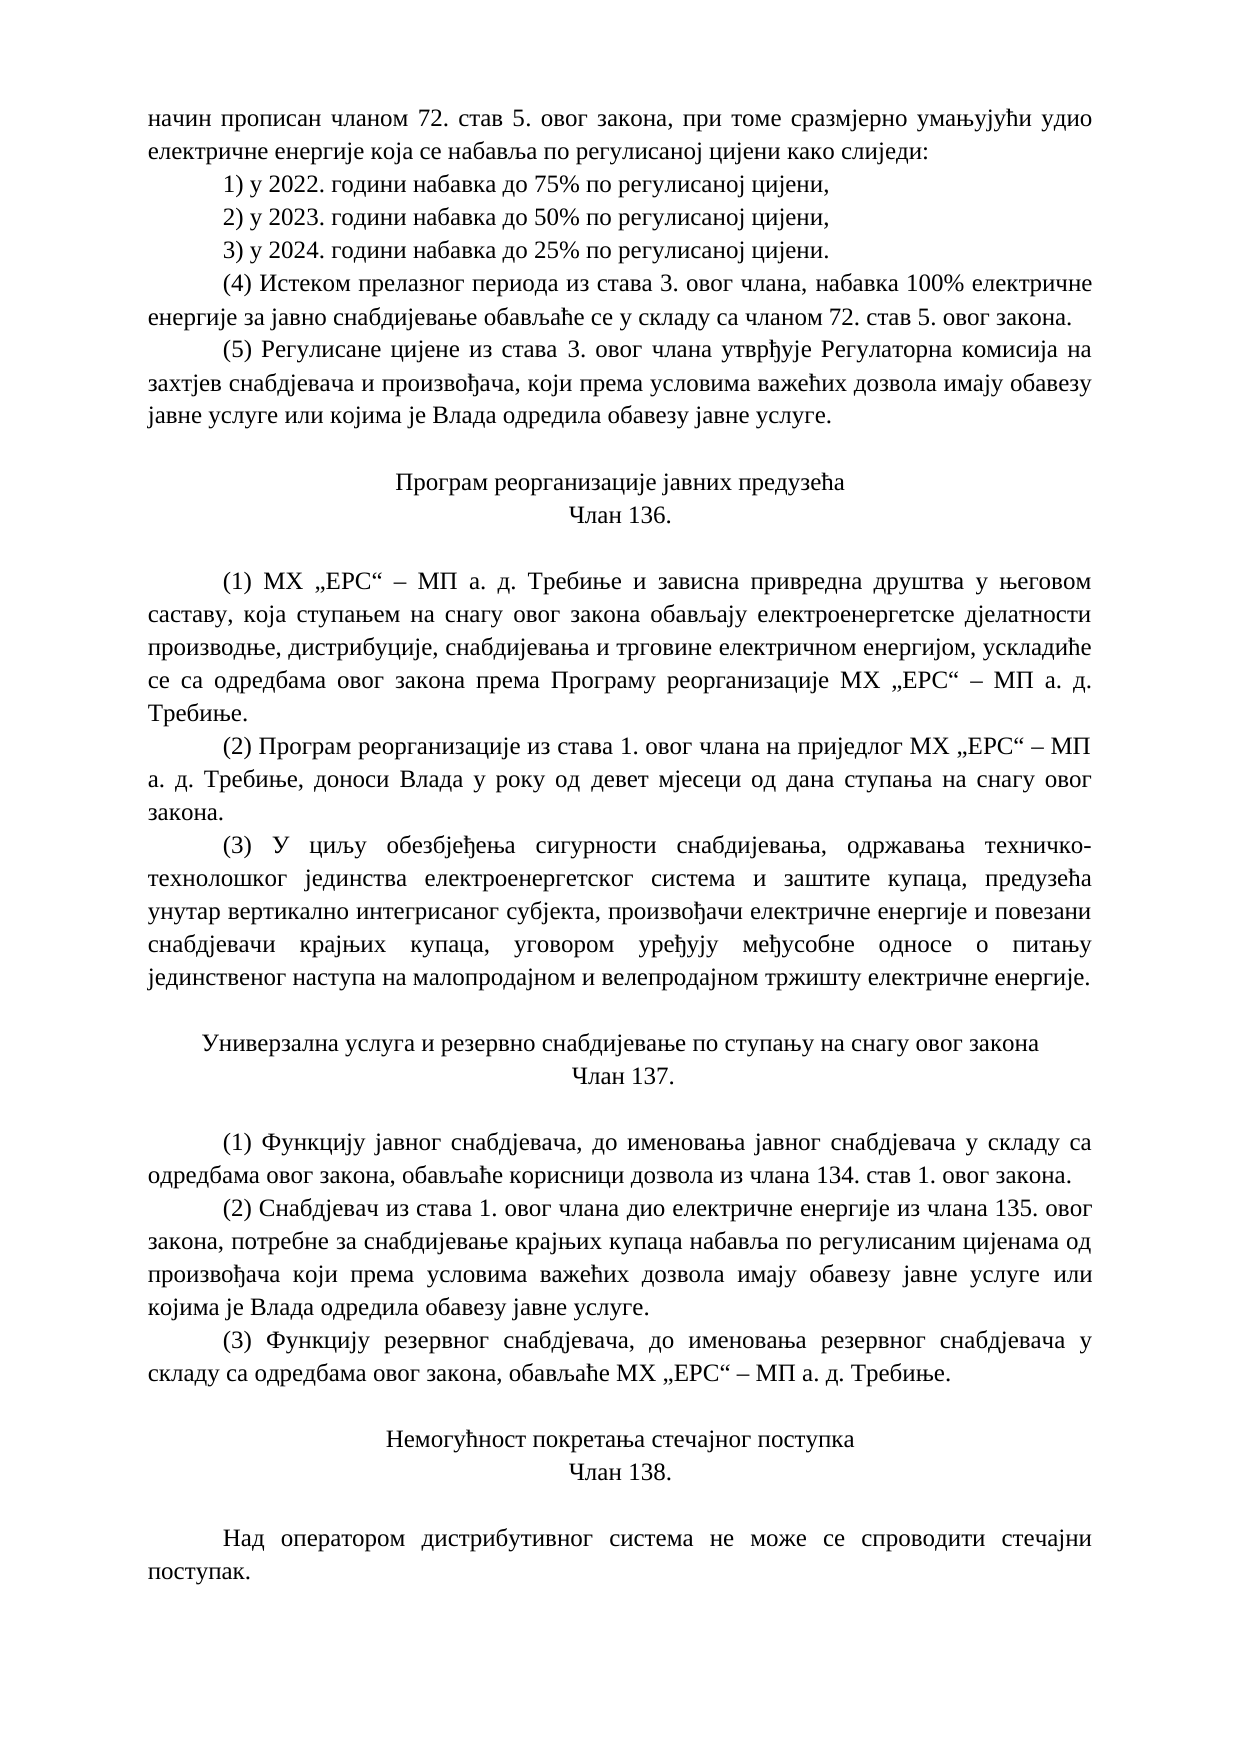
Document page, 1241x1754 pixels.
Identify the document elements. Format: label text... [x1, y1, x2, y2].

text Над оператором дистрибутивног система не може се спроводити стечајни поступак. [148, 1523, 1093, 1585]
text Универзална услуга и резервно снабдијевање по ступању на снагу овог закона [148, 1028, 1093, 1057]
text (5) Регулисане цијене из става 3. овог члана утврђује Регулаторна комисија на захтјев снабдјевача и произвођача, који према условима важећих дозвола имају обавезу јавне услуге или којима је Влада одредила обавезу јавне услуге. [148, 334, 1093, 429]
text (3) Функцију резервног снабдјевача, до именовања резервног снабдјевача у складу са одредбама овог закона, обављаће МХ „ЕРС“ – МП а. д. Требиње. [148, 1325, 1093, 1387]
text Члан 138. [148, 1457, 1093, 1486]
text 2) у 2023. години набавка до 50% по регулисаној цијени, [148, 202, 1093, 231]
text (3) У циљу обезбјеђења сигурности снабдијевања, одржавања техничко-технолошког јединства електроенергетског система и заштите купаца, предузећа унутар вертикално интегрисаног субјекта, произвођачи електричне енергије и повезани снабдјевачи крајњих купаца, уговором уређују међусобне односе о питању јединственог наступа на малопродајном и велепродајном тржишту електричне енергије. [148, 830, 1093, 991]
text (2) Програм реорганизације из става 1. овог члана на приједлог МХ „ЕРС“ – МП а. д. Требиње, доноси Влада у року од девет мјесеци од дана ступања на снагу овог закона. [148, 731, 1093, 826]
text 1) у 2022. години набавка до 75% по регулисаној цијени, [148, 169, 1093, 198]
text Немогућност покретања стечајног поступка [148, 1424, 1093, 1453]
text (2) Снабдјевач из става 1. овог члана дио електричне енергије из члана 135. овог закона, потребне за снабдијевање крајњих купаца набавља по регулисаним цијенама од произвођача који према условима важећих дозвола имају обавезу јавне услуге или којима је Влада одредила обавезу јавне услуге. [148, 1193, 1093, 1321]
text 3) у 2024. години набавка до 25% по регулисаној цијени. [148, 236, 1093, 264]
text Члан 136. [148, 500, 1093, 528]
text (1) Функцију јавног снабдјевача, до именовања јавног снабдјевача у складу са одредбама овог закона, обављаће корисници дозвола из члана 134. став 1. овог закона. [148, 1127, 1093, 1189]
text Програм реорганизације јавних предузећа [148, 467, 1093, 495]
text (1) МХ „ЕРС“ – МП а. д. Требиње и зависна привредна друштва у његовом саставу, која ступањем на снагу овог закона обављају електроенергетске дјелатности производње, дистрибуције, снабдијевања и трговине електричном енергијом, ускладиће се са одредбама овог закона према Програму реорганизације МХ „ЕРС“ – МП а. д. Требиње. [148, 566, 1093, 727]
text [148, 103, 1093, 165]
text (4) Истеком прелазног периода из става 3. овог члана, набавка 100% електричне енергије за јавно снабдијевање обављаће се у складу са чланом 72. став 5. овог закона. [148, 268, 1093, 330]
text Члан 137. [148, 1061, 1093, 1090]
